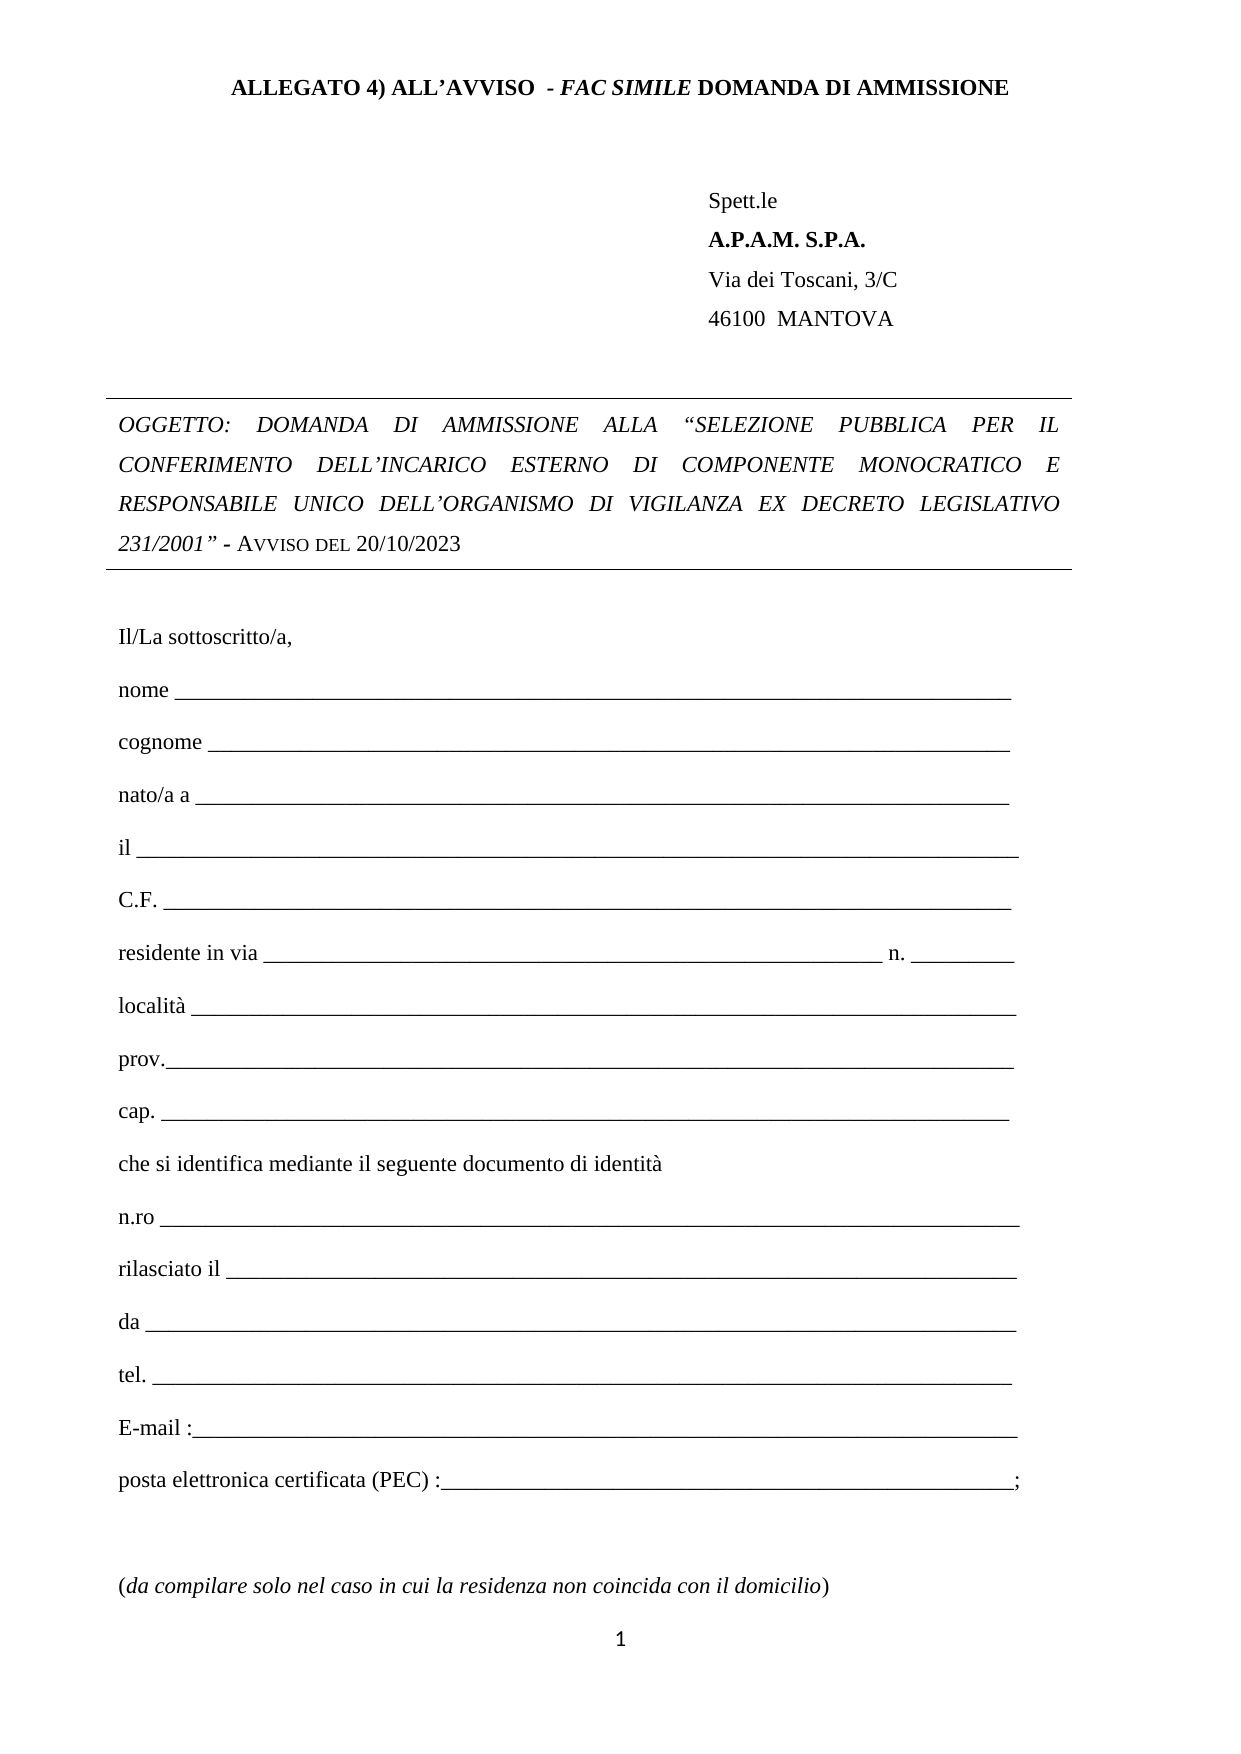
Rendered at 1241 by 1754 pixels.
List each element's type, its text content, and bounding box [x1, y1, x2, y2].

text Via dei Toscani, 3/C [708, 266, 1122, 292]
text tel. ___________________________________________________________________________ [118, 1361, 1122, 1387]
text Il/La sottoscritto/a, [118, 623, 1122, 649]
text il _____________________________________________________________________________ [118, 834, 1122, 860]
text C.F. __________________________________________________________________________ [118, 886, 1122, 913]
text n.ro ___________________________________________________________________________ [118, 1203, 1122, 1229]
text E-mail :________________________________________________________________________ [118, 1413, 1122, 1440]
text prov.__________________________________________________________________________ [118, 1044, 1122, 1071]
text posta elettronica certificata (PEC) :__________________________________________________; [118, 1466, 1122, 1493]
text località ________________________________________________________________________ [118, 992, 1122, 1018]
table_header OGGETTO: DOMANDA DI AMMISSIONE ALLA “SELEZIONE PUBBLICA PER IL CONFERIMENTO DELL’INCARICO ESTERNO DI COMPONENTE MONOCRATICO E RESPONSABILE UNICO DELL’ORGANISMO DI VIGILANZA EX DECRETO LEGISLATIVO 231/2001” - Avviso del 20/10/2023 [106, 399, 1072, 569]
text cognome ______________________________________________________________________ [118, 728, 1122, 755]
text cap. __________________________________________________________________________ [118, 1097, 1122, 1124]
text Spett.le [708, 187, 1122, 213]
text nome _________________________________________________________________________ [118, 676, 1122, 702]
text che si identifica mediante il seguente documento di identità [118, 1150, 1122, 1176]
text nato/a a _______________________________________________________________________ [118, 781, 1122, 807]
text 46100 MANTOVA [708, 306, 1122, 332]
text A.P.A.M. S.P.A. [708, 227, 1122, 253]
text residente in via ______________________________________________________ n. _________ [118, 939, 1122, 966]
text (da compilare solo nel caso in cui la residenza non coincida con il domicilio) [118, 1572, 1122, 1598]
text da ____________________________________________________________________________ [118, 1308, 1122, 1334]
text rilasciato il _____________________________________________________________________ [118, 1255, 1122, 1282]
